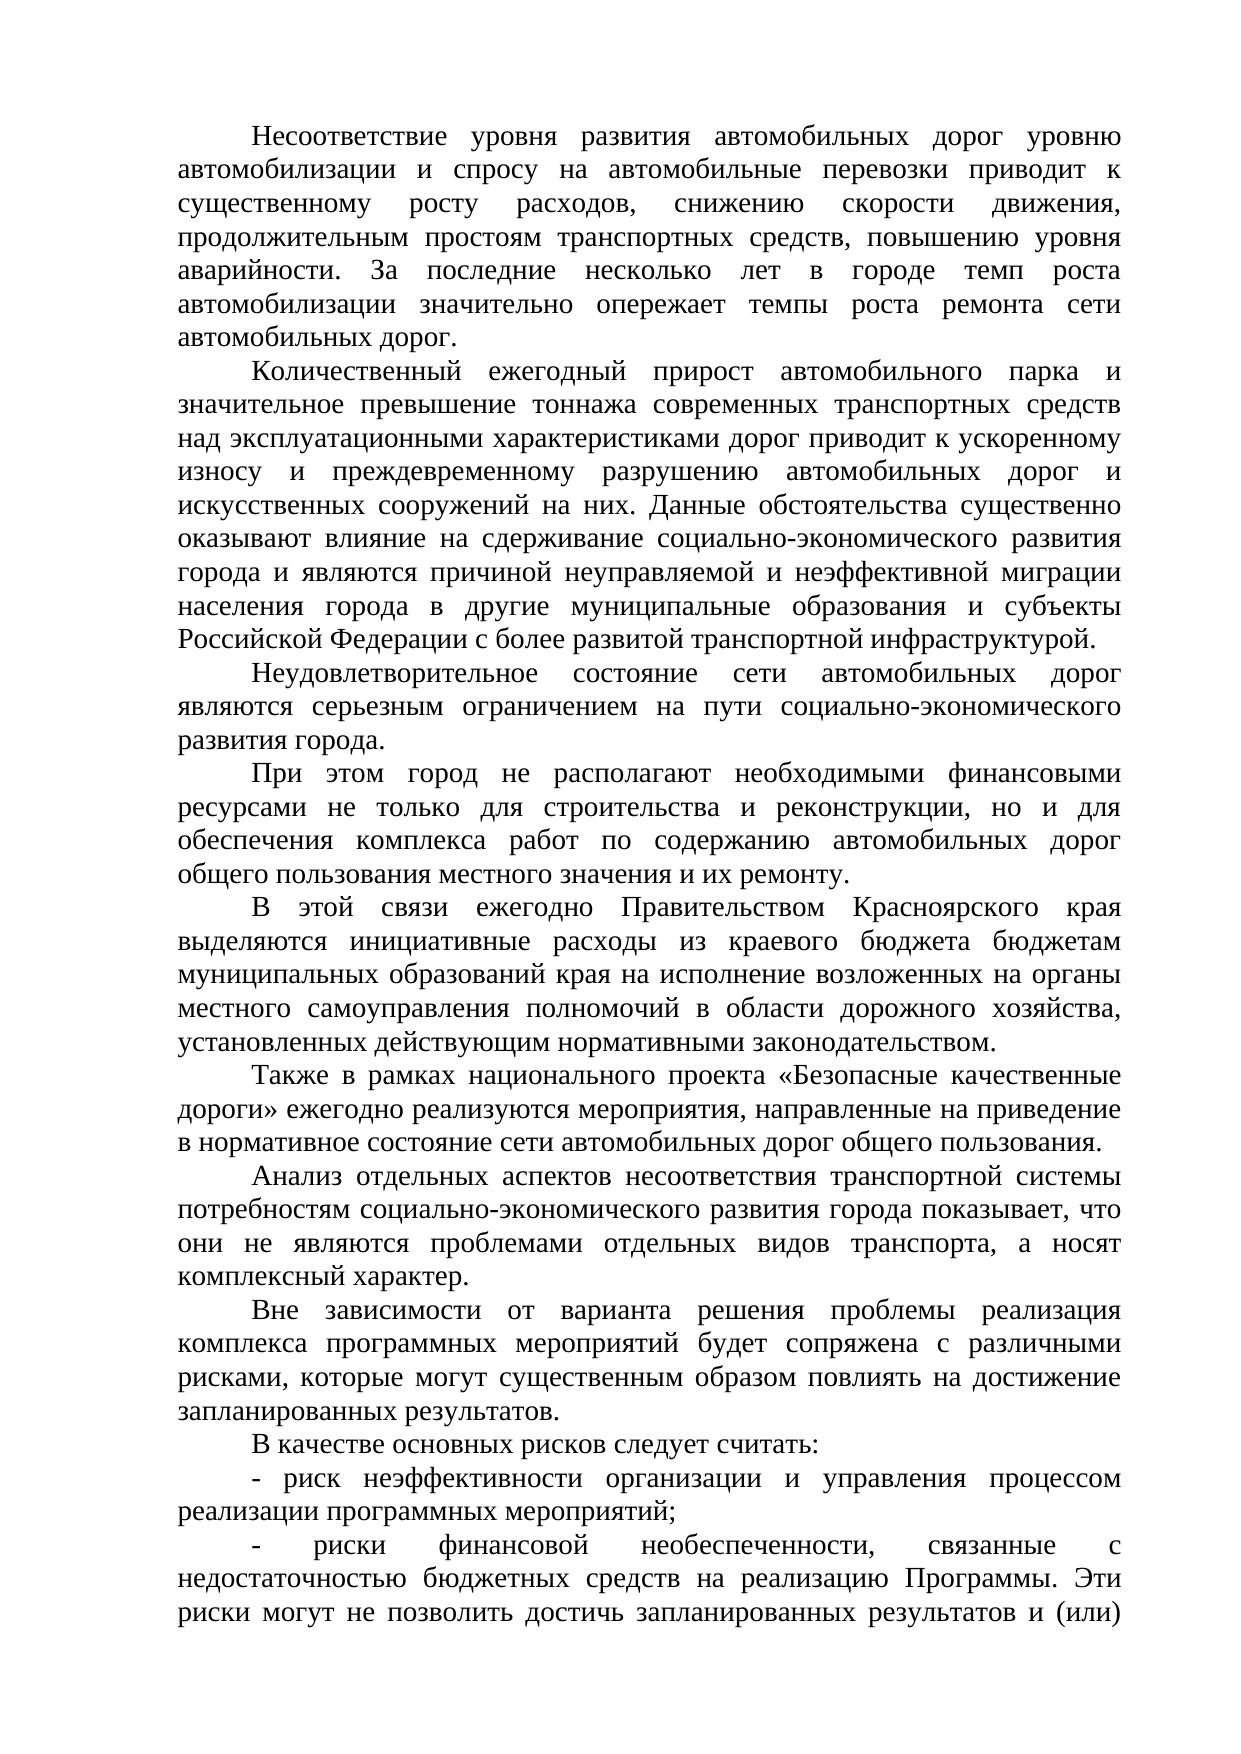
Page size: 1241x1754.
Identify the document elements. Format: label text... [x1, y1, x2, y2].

text Неудовлетворительное состояние сети автомобильных дорог являются серьезным ограничением на пути социально-экономического развития города. [177, 655, 1122, 755]
text Несоответствие уровня развития автомобильных дорог уровню автомобилизации и спросу на автомобильные перевозки приводит к существенному росту расходов, снижению скорости движения, продолжительным простоям транспортных средств, повышению уровня аварийности. За последние несколько лет в городе темп роста автомобилизации значительно опережает темпы роста ремонта сети автомобильных дорог. [177, 118, 1122, 353]
text - риск неэффективности организации и управления процессом реализации программных мероприятий; [177, 1460, 1122, 1527]
text Также в рамках национального проекта «Безопасные качественные дороги» ежегодно реализуются мероприятия, направленные на приведение в нормативное состояние сети автомобильных дорог общего пользования. [177, 1057, 1122, 1158]
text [177, 1527, 1122, 1627]
text Количественный ежегодный прирост автомобильного парка и значительное превышение тоннажа современных транспортных средств над эксплуатационными характеристиками дорог приводит к ускоренному износу и преждевременному разрушению автомобильных дорог и искусственных сооружений на них. Данные обстоятельства существенно оказывают влияние на сдерживание социально-экономического развития города и являются причиной неуправляемой и неэффективной миграции населения города в другие муниципальные образования и субъекты Российской Федерации с более развитой транспортной инфраструктурой. [177, 353, 1122, 655]
text В этой связи ежегодно Правительством Красноярского края выделяются инициативные расходы из краевого бюджета бюджетам муниципальных образований края на исполнение возложенных на органы местного самоуправления полномочий в области дорожного хозяйства, установленных действующим нормативными законодательством. [177, 889, 1122, 1057]
text Вне зависимости от варианта решения проблемы реализация комплекса программных мероприятий будет сопряжена с различными рисками, которые могут существенным образом повлиять на достижение запланированных результатов. [177, 1292, 1122, 1426]
text В качестве основных рисков следует считать: [177, 1426, 1122, 1460]
text При этом город не располагают необходимыми финансовыми ресурсами не только для строительства и реконструкции, но и для обеспечения комплекса работ по содержанию автомобильных дорог общего пользования местного значения и их ремонту. [177, 755, 1122, 889]
text Анализ отдельных аспектов несоответствия транспортной системы потребностям социально-экономического развития города показывает, что они не являются проблемами отдельных видов транспорта, а носят комплексный характер. [177, 1158, 1122, 1292]
